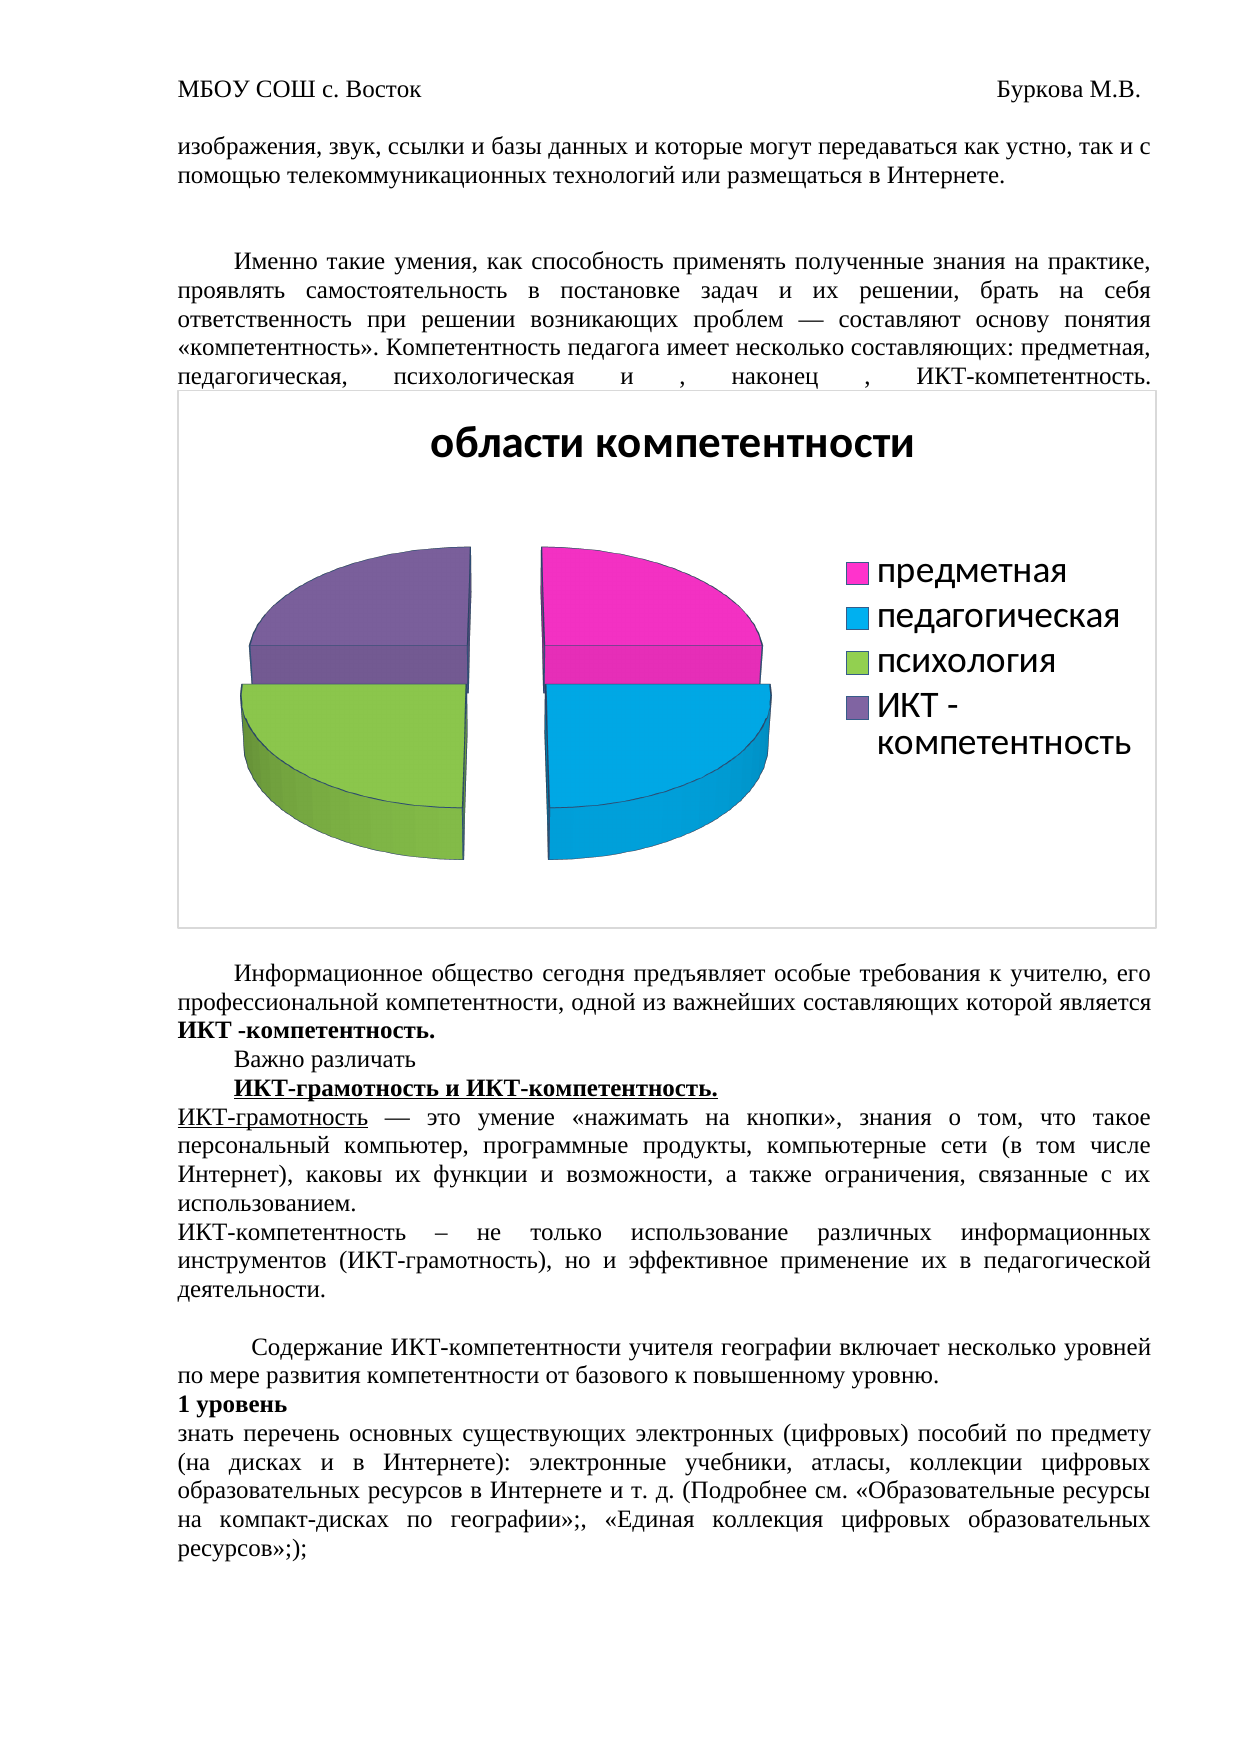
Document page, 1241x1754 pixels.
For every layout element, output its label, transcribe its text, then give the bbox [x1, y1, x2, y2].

text Содержание ИКТ-компетентности учителя географии включает несколько уровней по мере развития компетентности от базового к повышенному уровню. [177, 1332, 1152, 1389]
text Именно такие умения, как способность применять полученные знания на практике, проявлять самостоятельность в постановке задач и их решении, брать на себя ответственность при решении возникающих проблем — составляют основу понятия «компетентность». Компетентность педагога имеет несколько составляющих: предметная, педагогическая, психологическая и , наконец , ИКТ-компетентность. [177, 246, 1152, 390]
text Информационное общество сегодня предъявляет особые требования к учителю, его профессиональной компетентности, одной из важнейших составляющих которой является ИКТ -компетентность. [177, 958, 1152, 1044]
text Важно различать [177, 1044, 1152, 1073]
text ИКТ-грамотность — это умение «нажимать на кнопки», знания о том, что такое персональный компьютер, программные продукты, компьютерные сети (в том числе Интернет), каковы их функции и возможности, а также ограничения, связанные с их использованием. [177, 1102, 1152, 1217]
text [177, 131, 1152, 189]
text ИКТ-грамотность и ИКТ-компетентность. [177, 1073, 1152, 1102]
text 1 уровень [177, 1389, 1152, 1418]
text знать перечень основных существующих электронных (цифровых) пособий по предмету (на дисках и в Интернете): электронные учебники, атласы, коллекции цифровых образовательных ресурсов в Интернете и т. д. (Подробнее см. «Образовательные ресурсы на компакт-дисках по географии»;, «Единая коллекция цифровых образовательных ресурсов»;); [177, 1418, 1152, 1562]
text ИКТ-компетентность – не только использование различных информационных инструментов (ИКТ-грамотность), но и эффективное применение их в педагогической деятельности. [177, 1217, 1152, 1303]
